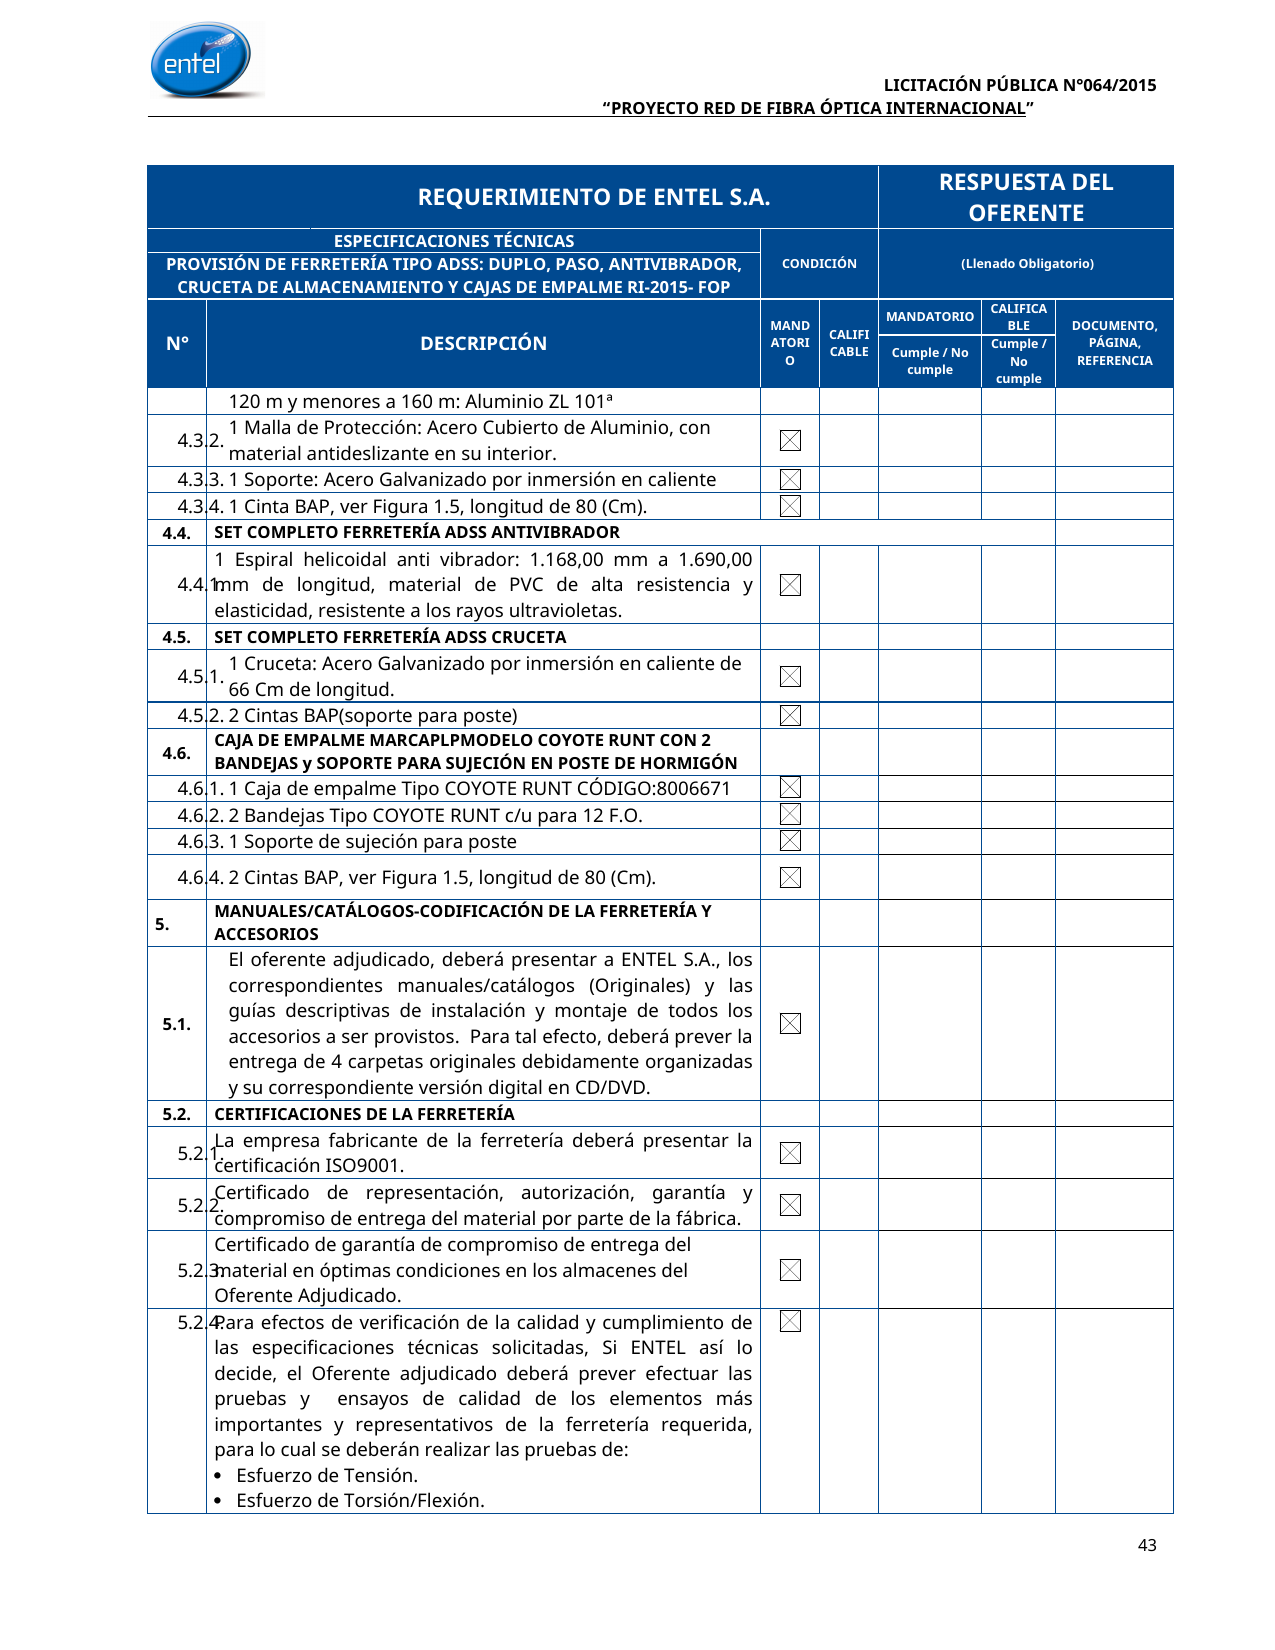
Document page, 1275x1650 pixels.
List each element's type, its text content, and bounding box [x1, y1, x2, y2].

table_cell PROVISIÓN DE FERRETERÍA TIPO ADSS: DUPLO, PASO, ANTIVIBRADOR, CRUCETA DE ALMACENAMIENTO Y CAJAS DE EMPALME RI-2015- FOP [148, 253, 760, 298]
table_cell [1056, 546, 1173, 623]
table_cell [820, 1231, 878, 1308]
table_cell [820, 900, 878, 946]
table_cell 1 Cruceta: Acero Galvanizado por inmersión en caliente de 66 Cm de longitud. [207, 650, 760, 701]
table_cell [982, 900, 1055, 946]
table_cell [820, 650, 878, 701]
table_cell CAJA DE EMPALME MARCAPLPMODELO COYOTE RUNT CON 2 BANDEJAS y SOPORTE PARA SUJECIÓN EN POSTE DE HORMIGÓN [207, 729, 760, 774]
table_cell [820, 1179, 878, 1230]
table_cell [761, 546, 819, 623]
table_cell MANDATORIO [879, 300, 981, 334]
table_cell [982, 624, 1055, 649]
table_cell [1056, 729, 1173, 774]
table_cell [148, 947, 206, 1100]
table_cell 2 Bandejas Tipo COYOTE RUNT c/u para 12 F.O. [207, 802, 760, 828]
table_cell SET COMPLETO FERRETERÍA ADSS CRUCETA [207, 624, 760, 649]
table_cell [761, 947, 819, 1100]
table_cell [879, 415, 981, 466]
table_cell [761, 650, 819, 701]
table_cell MANUALES/CATÁLOGOS-CODIFICACIÓN DE LA FERRETERÍA Y ACCESORIOS [207, 900, 760, 946]
table_cell [148, 802, 206, 828]
table_cell [1056, 493, 1173, 519]
table_cell [761, 703, 819, 728]
table_cell [820, 855, 878, 899]
table_cell [1056, 467, 1173, 492]
table_cell [982, 1127, 1055, 1178]
table_cell [148, 703, 206, 728]
table_cell [1056, 1101, 1173, 1126]
table_cell [879, 520, 982, 545]
table_cell CALIFICABLE [820, 300, 878, 387]
table_cell [1056, 703, 1173, 728]
table_cell [879, 546, 981, 623]
table_cell [761, 900, 819, 946]
table_cell 1 Caja de empalme Tipo COYOTE RUNT CÓDIGO:8006671 [207, 776, 760, 801]
table_cell [820, 493, 878, 519]
table_cell [1056, 415, 1173, 466]
table_cell [879, 1179, 981, 1230]
table_cell [148, 1179, 206, 1230]
table_cell [982, 729, 1055, 774]
table_cell Cumple / No cumple [879, 336, 981, 387]
table_cell [761, 776, 819, 801]
table_cell 1 Soporte de sujeción para poste [207, 829, 760, 854]
table_cell [1056, 776, 1173, 801]
table_cell [879, 624, 981, 649]
table_cell [1056, 1309, 1173, 1513]
table_cell [148, 520, 206, 545]
table_cell [148, 855, 206, 899]
table_cell [982, 1179, 1055, 1230]
table_cell [820, 624, 878, 649]
table_cell MANDATORIO [761, 300, 819, 387]
table_cell [761, 1127, 819, 1178]
table_cell 2 Cintas BAP(soporte para poste) [207, 703, 760, 728]
table_cell [1056, 388, 1173, 413]
table_cell [982, 388, 1055, 413]
table_header RESPUESTA DEL OFERENTE [879, 166, 1173, 228]
table_cell [879, 829, 981, 854]
table_cell 1 Elemento de suspensión cable ADSS p/ vanos mayores a 120 m y menores a 160 m: Aluminio ZL 101ª [207, 388, 760, 413]
table_cell [982, 546, 1055, 623]
table_cell [761, 415, 819, 466]
table_cell [148, 776, 206, 801]
table_cell [879, 493, 981, 519]
table_cell [982, 855, 1055, 899]
table_cell 1 Soporte: Acero Galvanizado por inmersión en caliente [207, 467, 760, 492]
table_header [148, 166, 310, 228]
table_cell [761, 829, 819, 854]
table_cell [1056, 855, 1173, 899]
table_cell [1056, 900, 1173, 946]
table_cell [879, 1309, 981, 1513]
table_cell 1 Cinta BAP, ver Figura 1.5, longitud de 80 (Cm). [207, 493, 760, 519]
table_cell [820, 776, 878, 801]
table_cell [1056, 947, 1173, 1100]
table_cell [148, 1101, 206, 1126]
table_cell [982, 520, 1055, 545]
table_cell [982, 650, 1055, 701]
table_cell [982, 802, 1055, 828]
table_cell [820, 802, 878, 828]
table_cell [761, 1231, 819, 1308]
table_cell ESPECIFICACIONES TÉCNICAS [148, 229, 760, 252]
table_cell [879, 1231, 981, 1308]
table_cell Certificado de garantía de compromiso de entrega del material en óptimas condiciones en los almacenes del Oferente Adjudicado. [207, 1231, 760, 1308]
table_cell [820, 729, 878, 774]
table_cell [820, 520, 878, 545]
table_cell [148, 729, 206, 774]
table_cell [820, 467, 878, 492]
table_cell [982, 703, 1055, 728]
table_cell [879, 703, 981, 728]
table_cell [982, 829, 1055, 854]
table_cell [760, 520, 819, 545]
table_cell [148, 1231, 206, 1308]
table_cell [148, 829, 206, 854]
table_cell [879, 776, 981, 801]
table_cell [761, 388, 819, 413]
table_cell CALIFICABLE [982, 300, 1055, 334]
table_cell [1056, 829, 1173, 854]
table_cell [820, 703, 878, 728]
table_cell 1 Malla de Protección: Acero Cubierto de Aluminio, con material antideslizante en su interior. [207, 415, 760, 466]
table_cell [982, 493, 1055, 519]
table_cell 1 Espiral helicoidal anti vibrador: 1.168,00 mm a 1.690,00 mm de longitud, material de PVC de alta resistencia y elasticidad, resistente a los rayos ultravioletas. [207, 546, 760, 623]
table_cell [879, 855, 981, 899]
picture [150, 21, 266, 99]
table_cell [879, 1127, 981, 1178]
table_cell [148, 493, 206, 519]
table_cell [820, 388, 878, 413]
table_cell [148, 467, 206, 492]
table_cell [820, 947, 878, 1100]
table_cell [761, 729, 819, 774]
table_cell [1056, 802, 1173, 828]
table_cell [879, 947, 981, 1100]
table_cell [761, 467, 819, 492]
table_cell 2 Cintas BAP, ver Figura 1.5, longitud de 80 (Cm). [207, 855, 760, 899]
table_cell [879, 1101, 981, 1126]
table_cell La empresa fabricante de la ferretería deberá presentar la certificación ISO9001. [207, 1127, 760, 1178]
table_cell [879, 388, 981, 413]
table_cell [148, 1309, 206, 1513]
table_cell [982, 1101, 1055, 1126]
table_cell [761, 624, 819, 649]
table_cell [761, 1309, 819, 1513]
table_cell [879, 729, 981, 774]
table_cell [879, 802, 981, 828]
table_cell [761, 1179, 819, 1230]
table_cell [879, 900, 981, 946]
table_cell (Llenado Obligatorio) [879, 229, 1173, 298]
table_cell CERTIFICACIONES DE LA FERRETERÍA [207, 1101, 760, 1126]
table_cell Cumple / No cumple [982, 336, 1055, 387]
table_cell [761, 855, 819, 899]
table_cell [820, 1309, 878, 1513]
table_cell El oferente adjudicado, deberá presentar a ENTEL S.A., los correspondientes manuales/catálogos (Originales) y las guías descriptivas de instalación y montaje de todos los accesorios a ser provistos. Para tal efecto, deberá prever la entrega de 4 carpetas originales debidamente organizadas y su correspondiente versión digital en CD/DVD. [207, 947, 760, 1100]
table_cell [1056, 650, 1173, 701]
table_cell [148, 650, 206, 701]
table_cell [820, 1127, 878, 1178]
table_cell [1056, 520, 1173, 545]
table_header REQUERIMIENTO DE ENTEL S.A. [311, 166, 878, 228]
table_cell [148, 415, 206, 466]
table_cell [1056, 1127, 1173, 1178]
table_cell [761, 493, 819, 519]
table_cell [761, 802, 819, 828]
table_cell [148, 1127, 206, 1178]
table_cell [982, 1231, 1055, 1308]
table_cell N° [148, 300, 206, 387]
table_cell [1056, 624, 1173, 649]
table_cell [820, 546, 878, 623]
table_cell [1056, 1179, 1173, 1230]
table_cell [982, 776, 1055, 801]
table_cell DESCRIPCIÓN [207, 300, 760, 387]
table_cell [879, 650, 981, 701]
table_cell [148, 900, 206, 946]
table_cell [820, 415, 878, 466]
table_cell [982, 415, 1055, 466]
table_cell [148, 546, 206, 623]
table_cell Certificado de representación, autorización, garantía y compromiso de entrega del material por parte de la fábrica. [207, 1179, 760, 1230]
table_cell [982, 947, 1055, 1100]
table_cell [982, 467, 1055, 492]
table_cell [820, 829, 878, 854]
table_cell [982, 1309, 1055, 1513]
table_cell [820, 1101, 878, 1126]
table_cell DOCUMENTO, PÁGINA, REFERENCIA [1056, 300, 1173, 387]
table_cell [1056, 1231, 1173, 1308]
table_cell [148, 388, 206, 413]
table_cell [761, 1101, 819, 1126]
table_cell [879, 467, 981, 492]
table_cell SET COMPLETO FERRETERÍA ADSS ANTIVIBRADOR [207, 520, 760, 545]
table_cell CONDICIÓN [761, 229, 878, 298]
table_cell [148, 624, 206, 649]
